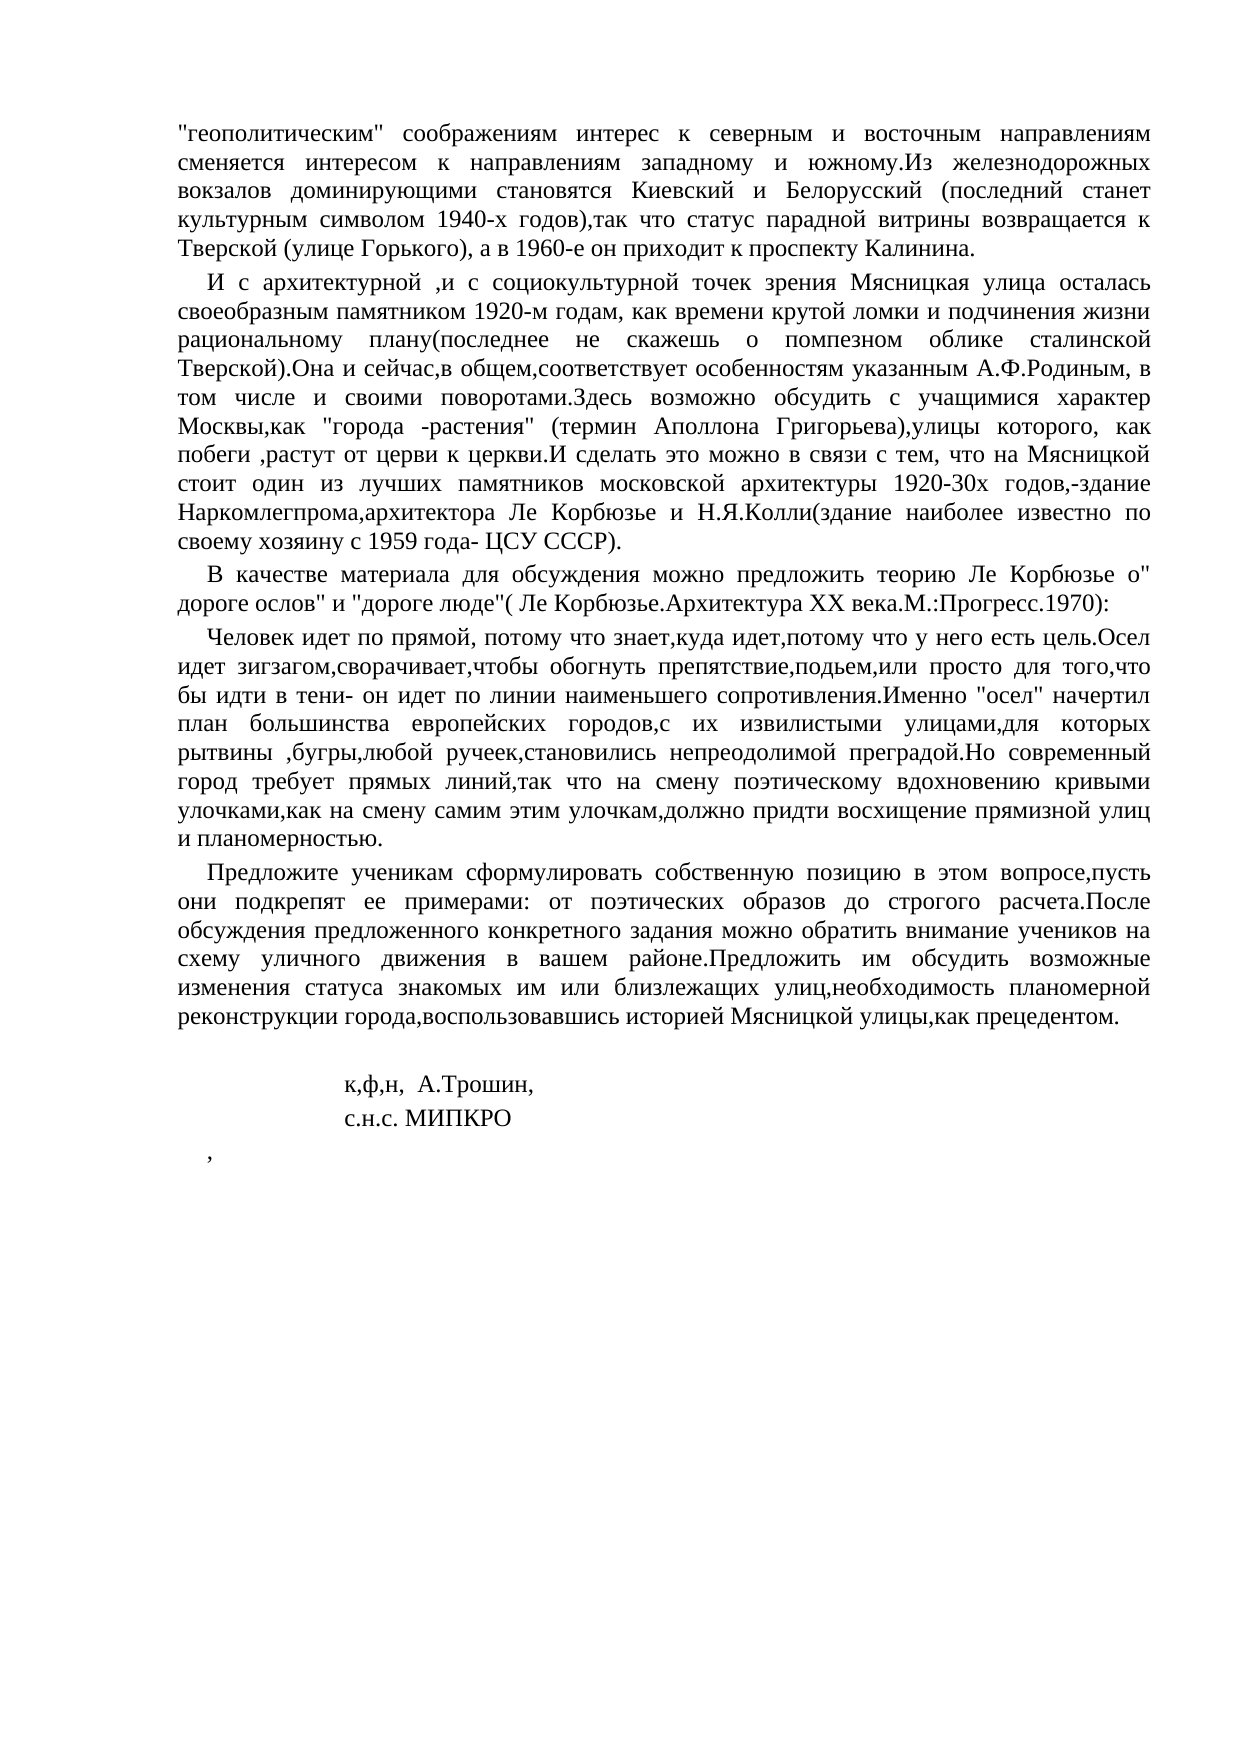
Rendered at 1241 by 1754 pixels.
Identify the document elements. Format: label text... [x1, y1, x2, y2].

text , [177, 1136, 1152, 1165]
text И с архитектурной ,и с социокультурной точек зрения Мясницкая улица осталась своеобразным памятником 1920-м годам, как времени крутой ломки и подчинения жизни рациональному плану(последнее не скажешь о помпезном облике сталинской Тверской).Она и сейчас,в общем,соответствует особенностям указанным А.Ф.Родиным, в том числе и своими поворотами.Здесь возможно обсудить с учащимися характер Москвы,как "города -растения" (термин Аполлона Григорьева),улицы которого, как побеги ,растут от церви к церкви.И сделать это можно в связи с тем, что на Мясницкой стоит один из лучших памятников московской архитектуры 1920-30х годов,-здание Наркомлегпрома,архитектора Ле Корбюзье и Н.Я.Колли(здание наиболее известно по своему хозяину с 1959 года- ЦСУ СССР). [177, 267, 1152, 554]
text к,ф,н, А.Трошин, [177, 1069, 1152, 1097]
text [177, 118, 1152, 262]
text Человек идет по прямой, потому что знает,куда идет,потому что у него есть цель.Осел идет зигзагом,сворачивает,чтобы обогнуть препятствие,подьем,или просто для того,что бы идти в тени- он идет по линии наименьшего сопротивления.Именно "осел" начертил план большинства европейских городов,с их извилистыми улицами,для которых рытвины ,бугры,любой ручеек,становились непреодолимой преградой.Но современный город требует прямых линий,так что на смену поэтическому вдохновению кривыми улочками,как на смену самим этим улочкам,должно придти восхищение прямизной улиц и планомерностью. [177, 622, 1152, 852]
text с.н.с. МИПКРО [177, 1103, 1152, 1131]
text Предложите ученикам сформулировать собственную позицию в этом вопросе,пусть они подкрепят ее примерами: от поэтических образов до строгого расчета.После обсуждения предложенного конкретного задания можно обратить внимание учеников на схему уличного движения в вашем районе.Предложить им обсудить возможные изменения статуса знакомых им или близлежащих улиц,необходимость планомерной реконструкции города,воспользовавшись историей Мясницкой улицы,как прецедентом. [177, 857, 1152, 1030]
text В качестве материала для обсуждения можно предложить теорию Ле Корбюзье о" дороге ослов" и "дороге люде"( Ле Корбюзье.Архитектура ХХ века.М.:Прогресс.1970): [177, 559, 1152, 617]
